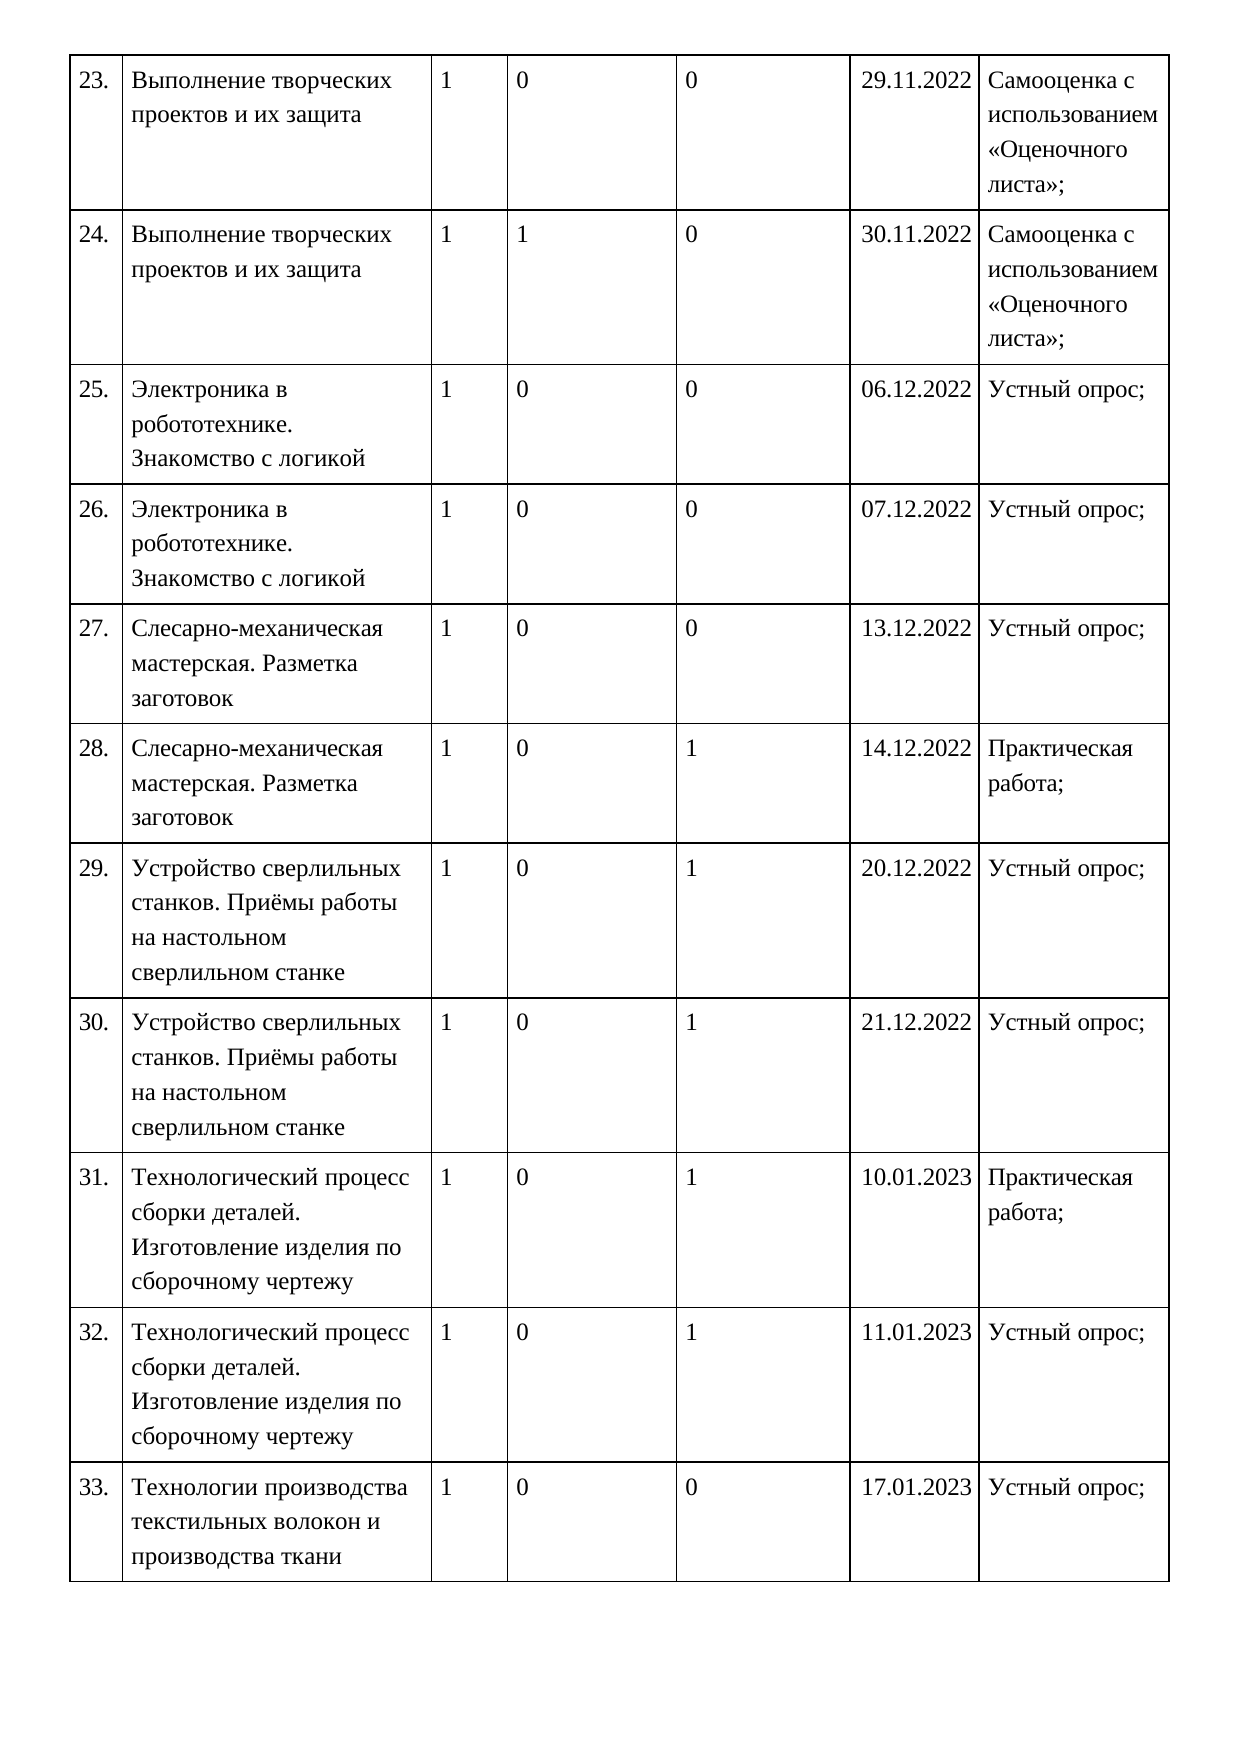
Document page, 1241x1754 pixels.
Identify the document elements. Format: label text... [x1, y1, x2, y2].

table_cell 29. [71, 844, 122, 997]
table_cell 0 [677, 1463, 849, 1581]
table_cell 1 [432, 724, 507, 842]
table_header 0 [677, 56, 849, 209]
table_cell 1 [677, 999, 849, 1152]
table_cell Устный опрос; [980, 1308, 1168, 1461]
table_cell Слесарно-механическая мастерская. Разметка заготовок [123, 724, 431, 842]
table_cell 33. [71, 1463, 122, 1581]
table_cell 30. [71, 999, 122, 1152]
table_cell 24. [71, 211, 122, 363]
table_cell Устный опрос; [980, 605, 1168, 723]
table_cell Слесарно-механическая мастерская. Разметка заготовок [123, 605, 431, 723]
table_cell 1 [432, 1463, 507, 1581]
table_cell 0 [508, 1153, 676, 1306]
table_cell Устный опрос; [980, 1463, 1168, 1581]
table_cell 1 [432, 1153, 507, 1306]
table_cell Электроника в робототехнике. Знакомство с логикой [123, 365, 431, 483]
table_cell 17.01.2023 [851, 1463, 978, 1581]
table_cell 20.12.2022 [851, 844, 978, 997]
table_cell 30.11.2022 [851, 211, 978, 363]
table_cell Выполнение творческих проектов и их защита [123, 211, 431, 363]
table_cell 1 [508, 211, 676, 363]
table_cell 1 [432, 844, 507, 997]
table_header 29.11.2022 [851, 56, 978, 209]
table_cell 0 [508, 999, 676, 1152]
table_cell 0 [677, 211, 849, 363]
table_cell 1 [432, 999, 507, 1152]
table_cell 0 [677, 365, 849, 483]
table_cell 1 [432, 605, 507, 723]
table_cell 0 [508, 485, 676, 603]
table_header Выполнение творческих проектов и их защита [123, 56, 431, 209]
table_cell 1 [432, 485, 507, 603]
table_cell 1 [677, 724, 849, 842]
table_cell 11.01.2023 [851, 1308, 978, 1461]
table_cell 27. [71, 605, 122, 723]
table_cell 10.01.2023 [851, 1153, 978, 1306]
table_cell 1 [677, 844, 849, 997]
table_cell 1 [677, 1153, 849, 1306]
table_cell 1 [432, 365, 507, 483]
table_cell Устный опрос; [980, 844, 1168, 997]
table_cell 25. [71, 365, 122, 483]
table_cell Устройство сверлильных станков. Приёмы работы на настольном сверлильном станке [123, 999, 431, 1152]
table_cell 0 [508, 1308, 676, 1461]
table_cell 13.12.2022 [851, 605, 978, 723]
table_header 1 [432, 56, 507, 209]
table_cell 0 [508, 1463, 676, 1581]
table_cell 0 [677, 605, 849, 723]
table_cell 32. [71, 1308, 122, 1461]
table_cell 21.12.2022 [851, 999, 978, 1152]
table_cell 06.12.2022 [851, 365, 978, 483]
table_cell 0 [508, 365, 676, 483]
table_cell Устный опрос; [980, 365, 1168, 483]
table_cell 26. [71, 485, 122, 603]
table_cell 1 [677, 1308, 849, 1461]
table_header 0 [508, 56, 676, 209]
table_cell 07.12.2022 [851, 485, 978, 603]
table_cell Технологический процесс сборки деталей. Изготовление изделия по сборочному чертежу [123, 1308, 431, 1461]
table_cell 14.12.2022 [851, 724, 978, 842]
table_cell 28. [71, 724, 122, 842]
table_header Самооценка с использованием «Оценочного листа»; [980, 56, 1168, 209]
table_cell 1 [432, 1308, 507, 1461]
table_cell Электроника в робототехнике. Знакомство с логикой [123, 485, 431, 603]
table_cell Практическая работа; [980, 724, 1168, 842]
table_cell Устный опрос; [980, 999, 1168, 1152]
table_cell 0 [508, 605, 676, 723]
table_cell Устный опрос; [980, 485, 1168, 603]
table_cell 0 [508, 844, 676, 997]
table_cell 31. [71, 1153, 122, 1306]
table_cell Технологический процесс сборки деталей. Изготовление изделия по сборочному чертежу [123, 1153, 431, 1306]
table_header 23. [71, 56, 122, 209]
table_cell Самооценка с использованием «Оценочного листа»; [980, 211, 1168, 363]
table_cell Устройство сверлильных станков. Приёмы работы на настольном сверлильном станке [123, 844, 431, 997]
table_cell 1 [432, 211, 507, 363]
table_cell 0 [677, 485, 849, 603]
table_cell 0 [508, 724, 676, 842]
table_cell Практическая работа; [980, 1153, 1168, 1306]
table_cell Технологии производства текстильных волокон и производства ткани [123, 1463, 431, 1581]
